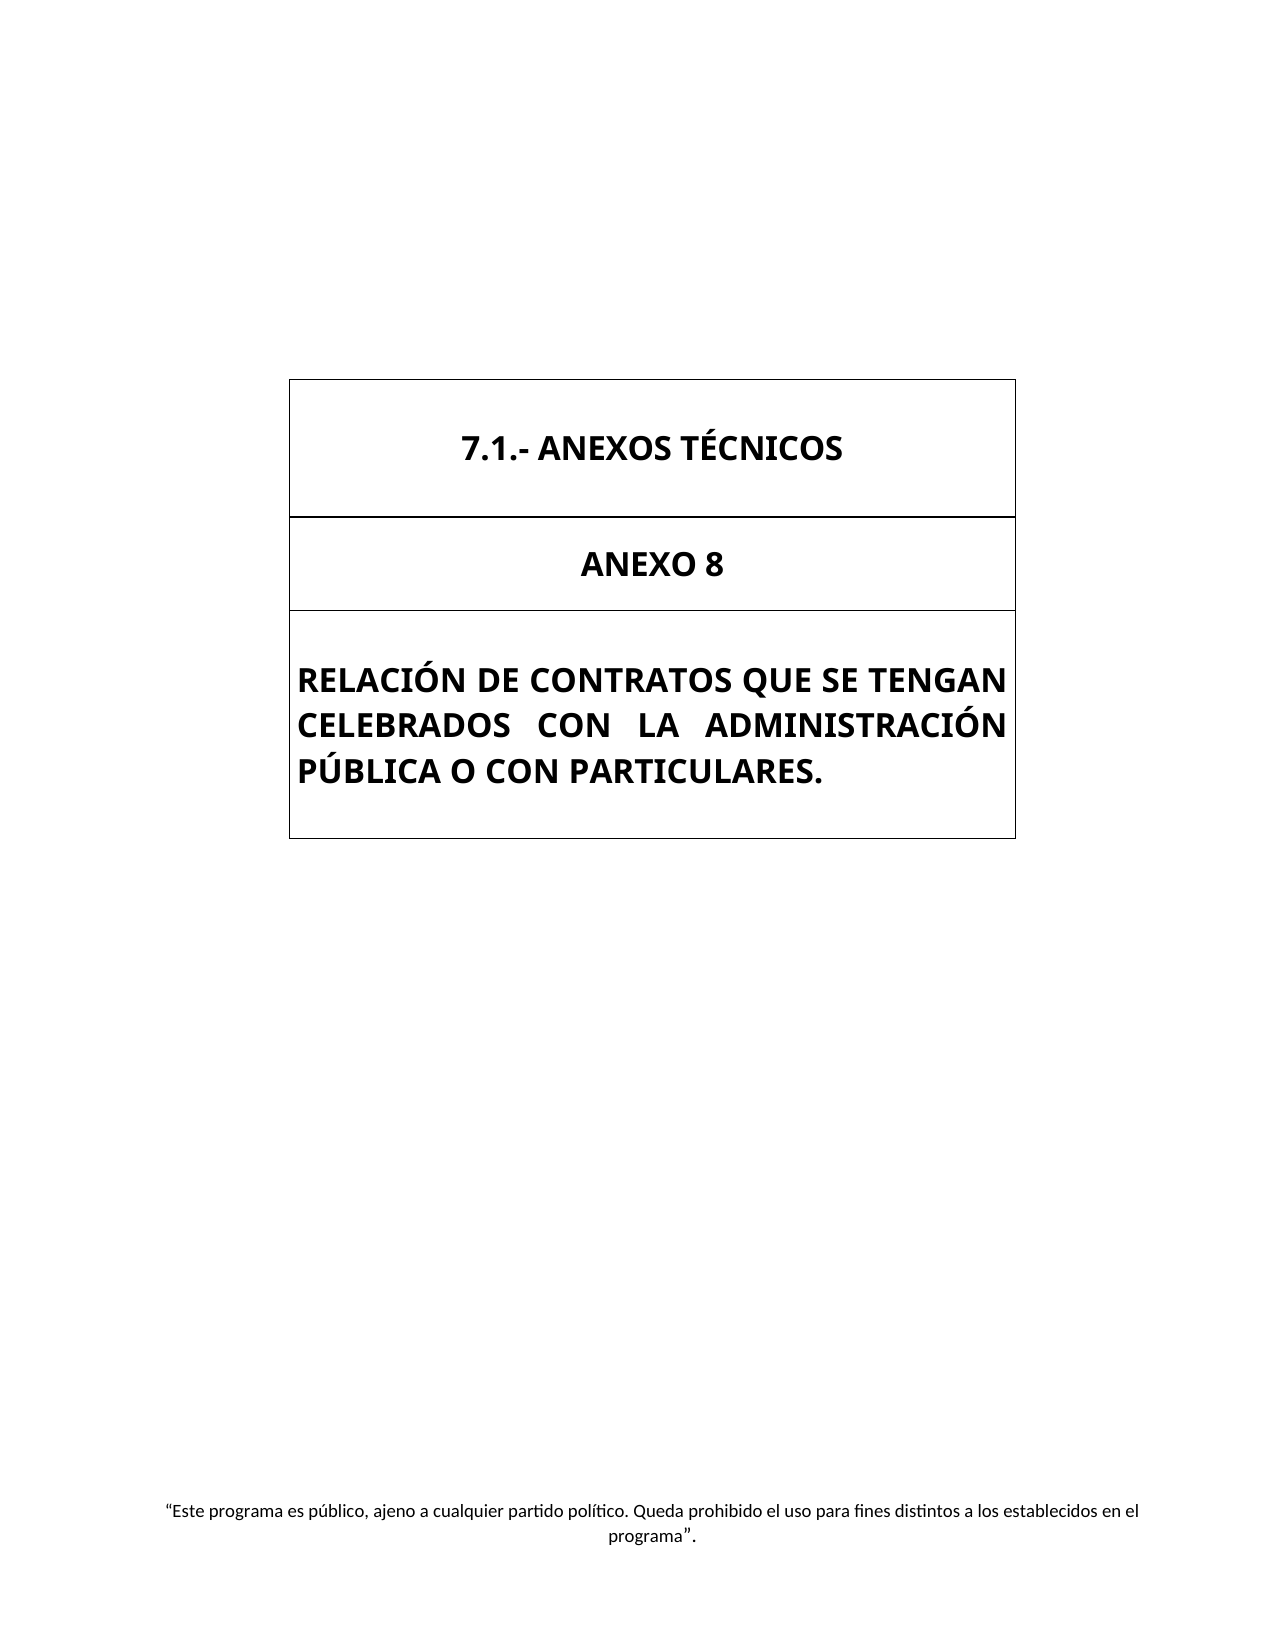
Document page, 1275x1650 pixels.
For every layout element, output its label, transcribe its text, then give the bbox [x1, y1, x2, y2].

table_header 7.1.- ANEXOS TÉCNICOS [290, 380, 1015, 516]
table_cell RELACIÓN DE CONTRATOS QUE SE TENGAN CELEBRADOS CON LA ADMINISTRACIÓN PÚBLICA O CON PARTICULARES. [290, 611, 1015, 838]
table_cell ANEXO 8 [290, 518, 1015, 610]
